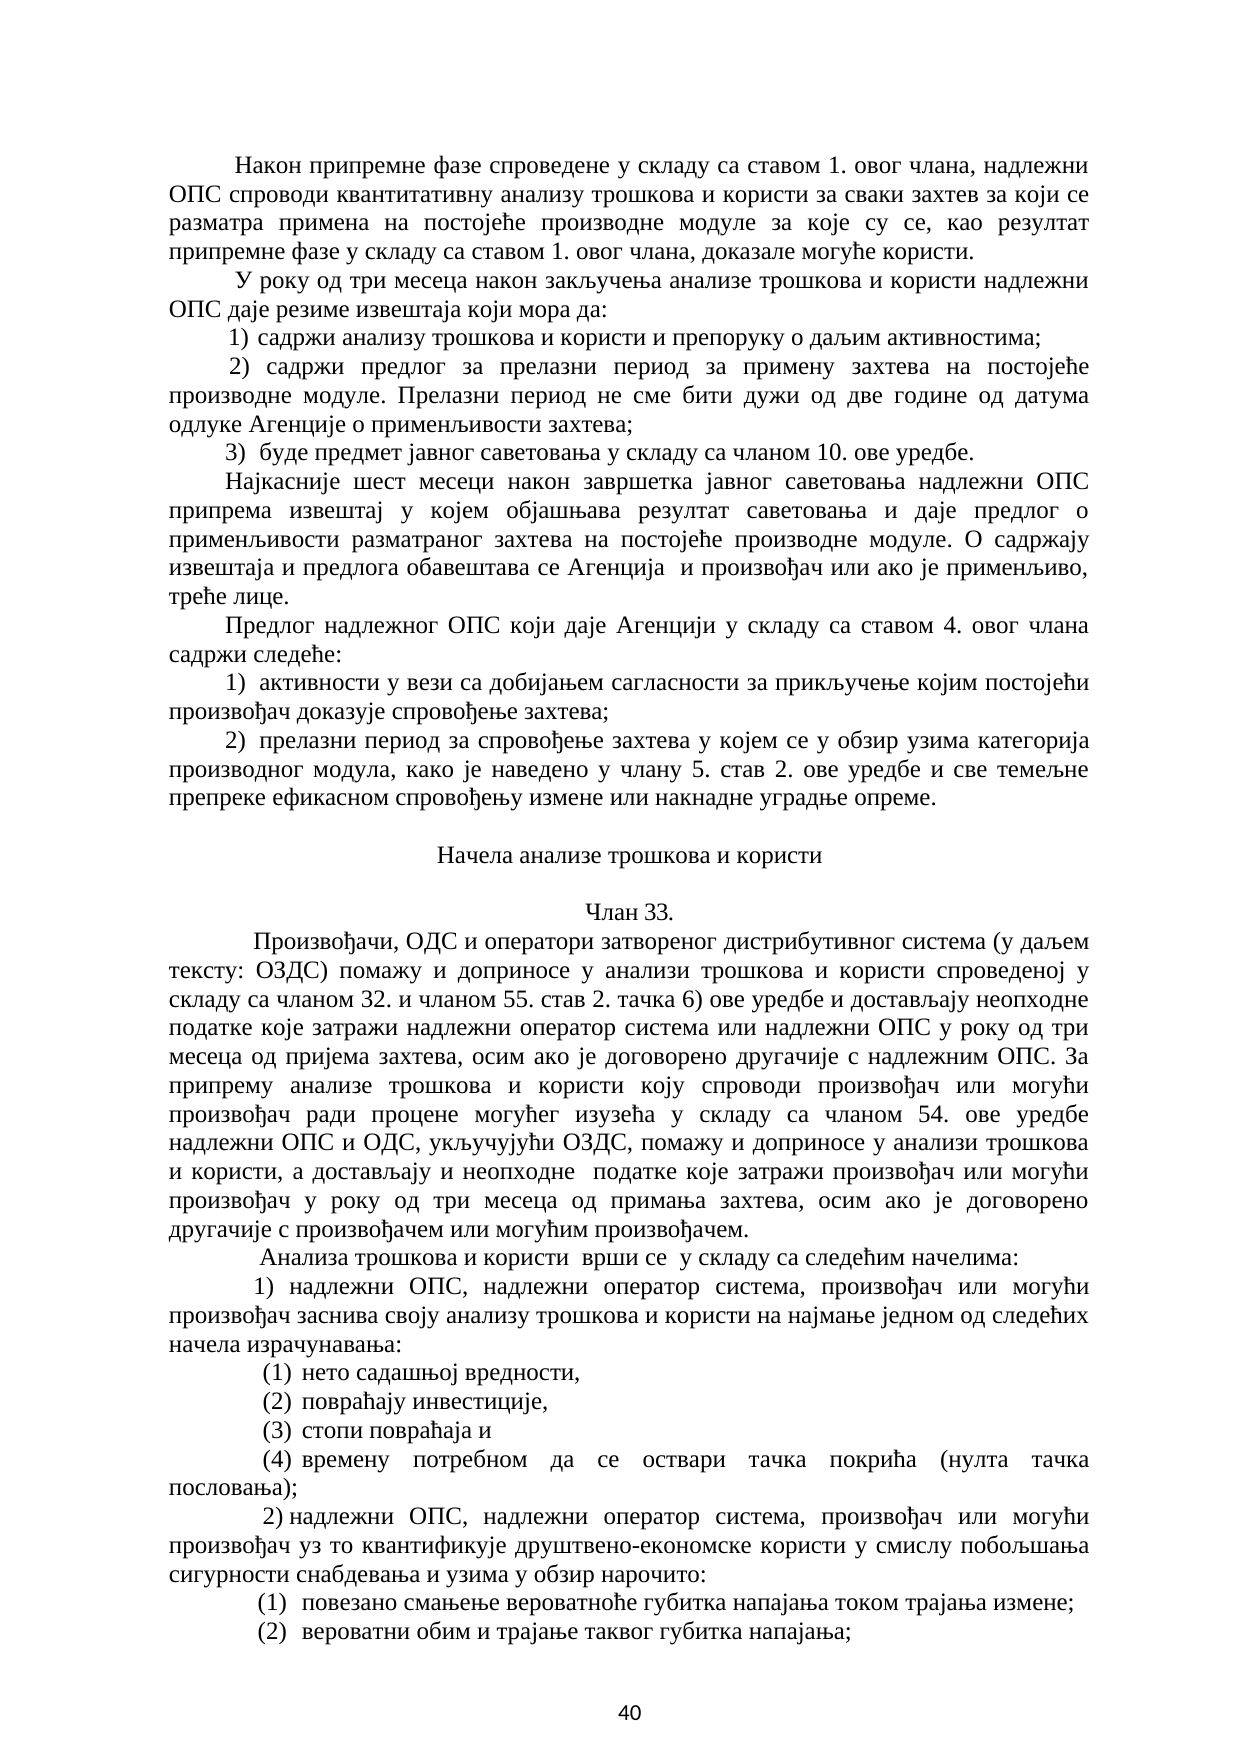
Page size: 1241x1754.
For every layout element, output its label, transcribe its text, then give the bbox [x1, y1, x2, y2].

list У року од три месеца након закључења анализе трошкова и користи надлежни ОПС даје резиме извештаја који мора да: [169, 265, 1090, 322]
list нето садашњој вредности, [169, 1357, 1090, 1386]
list повезано смањење вероватноће губитка напајања током трајања измене; [257, 1587, 1090, 1616]
list стопи повраћаја и [169, 1415, 1090, 1444]
list Предлог надлежног ОПС који даје Агенцији у складу са ставом 4. овог члана садржи следеће: [169, 610, 1090, 667]
list 1) надлежни ОПС, надлежни оператор система, произвођач или могући произвођач заснива своју анализу трошкова и користи на најмање једном од следећих начела израчунавања: [169, 1271, 1090, 1357]
list времену потребном да се оствари тачка покрића (нулта тачка пословања); [169, 1444, 1090, 1501]
list 2) садржи предлог за прелазни период за примену захтева на постојеће производне модуле. Прелазни период не сме бити дужи од две године од датума одлуке Агенције о применљивости захтева; [169, 351, 1090, 437]
list Анализа трошкова и користи врши се у складу са следећим начелима: [206, 1242, 1090, 1271]
text Члан 33. [169, 897, 1090, 926]
list 2) надлежни ОПС, надлежни оператор система, произвођач или могући произвођач уз то квантификује друштвено-економске користи у смислу побољшања сигурности снабдевања и узима у обзир нарочито: [169, 1501, 1090, 1587]
list 3) буде предмет јавног саветовања у складу са чланом 10. ове уредбе. [225, 437, 1090, 466]
list Произвођачи, ОДС и оператори затвореног дистрибутивног система (у даљем тексту: ОЗДС) помажу и доприносе у анализи трошкова и користи спроведеној у складу са чланом 32. и чланом 55. став 2. тачка 6) ове уредбе и достављају неопходне податке које затражи надлежни оператор система или надлежни ОПС у року од три месеца од пријема захтева, осим ако је договорено другачије с надлежним ОПС. За припрему анализе трошкова и користи коју спроводи произвођач или могући произвођач ради процене могућег изузећа у складу са чланом 54. ове уредбе надлежни ОПС и ОДС, укључујући ОЗДС, помажу и доприносе у анализи трошкова и користи, а достављају и неопходне податке које затражи произвођач или могући произвођач у року од три месеца од примања захтева, осим ако је договорено другачије с произвођачем или могућим произвођачем. [169, 926, 1090, 1242]
list Најкасније шест месеци након завршетка јавног саветовања надлежни ОПС припрема извештај у којем објашњава резултат саветовања и даје предлог о применљивости разматраног захтева на постојеће производне модуле. О садржају извештаја и предлога обавештава се Агенција и произвођач или ако је применљиво, треће лице. [169, 466, 1090, 610]
list повраћају инвестиције, [169, 1386, 1090, 1415]
list 1) активности у вези са добијањем сагласности за прикључење којим постојећи произвођач доказује спровођење захтева; [169, 667, 1090, 725]
list 2) прелазни период за спровођење захтева у којем се у обзир узима категорија производног модула, како је наведено у члану 5. став 2. ове уредбе и све темељне препреке ефикасном спровођењу измене или накнадне уградње опреме. [169, 725, 1090, 811]
list Након припремне фазе спроведене у складу са ставом 1. овог члана, надлежни ОПС спроводи квантитативну анализу трошкова и користи за сваки захтев за који се разматра примена на постојеће производне модуле за које су се, као резултат припремне фазе у складу са ставом 1. овог члана, доказале могуће користи. [169, 150, 1090, 265]
list садржи анализу трошкова и користи и препоруку о даљим активностима; [228, 322, 1090, 351]
list вероватни обим и трајање таквог губитка напајања; [257, 1616, 1090, 1645]
text Начела анализе трошкова и користи [169, 840, 1090, 869]
